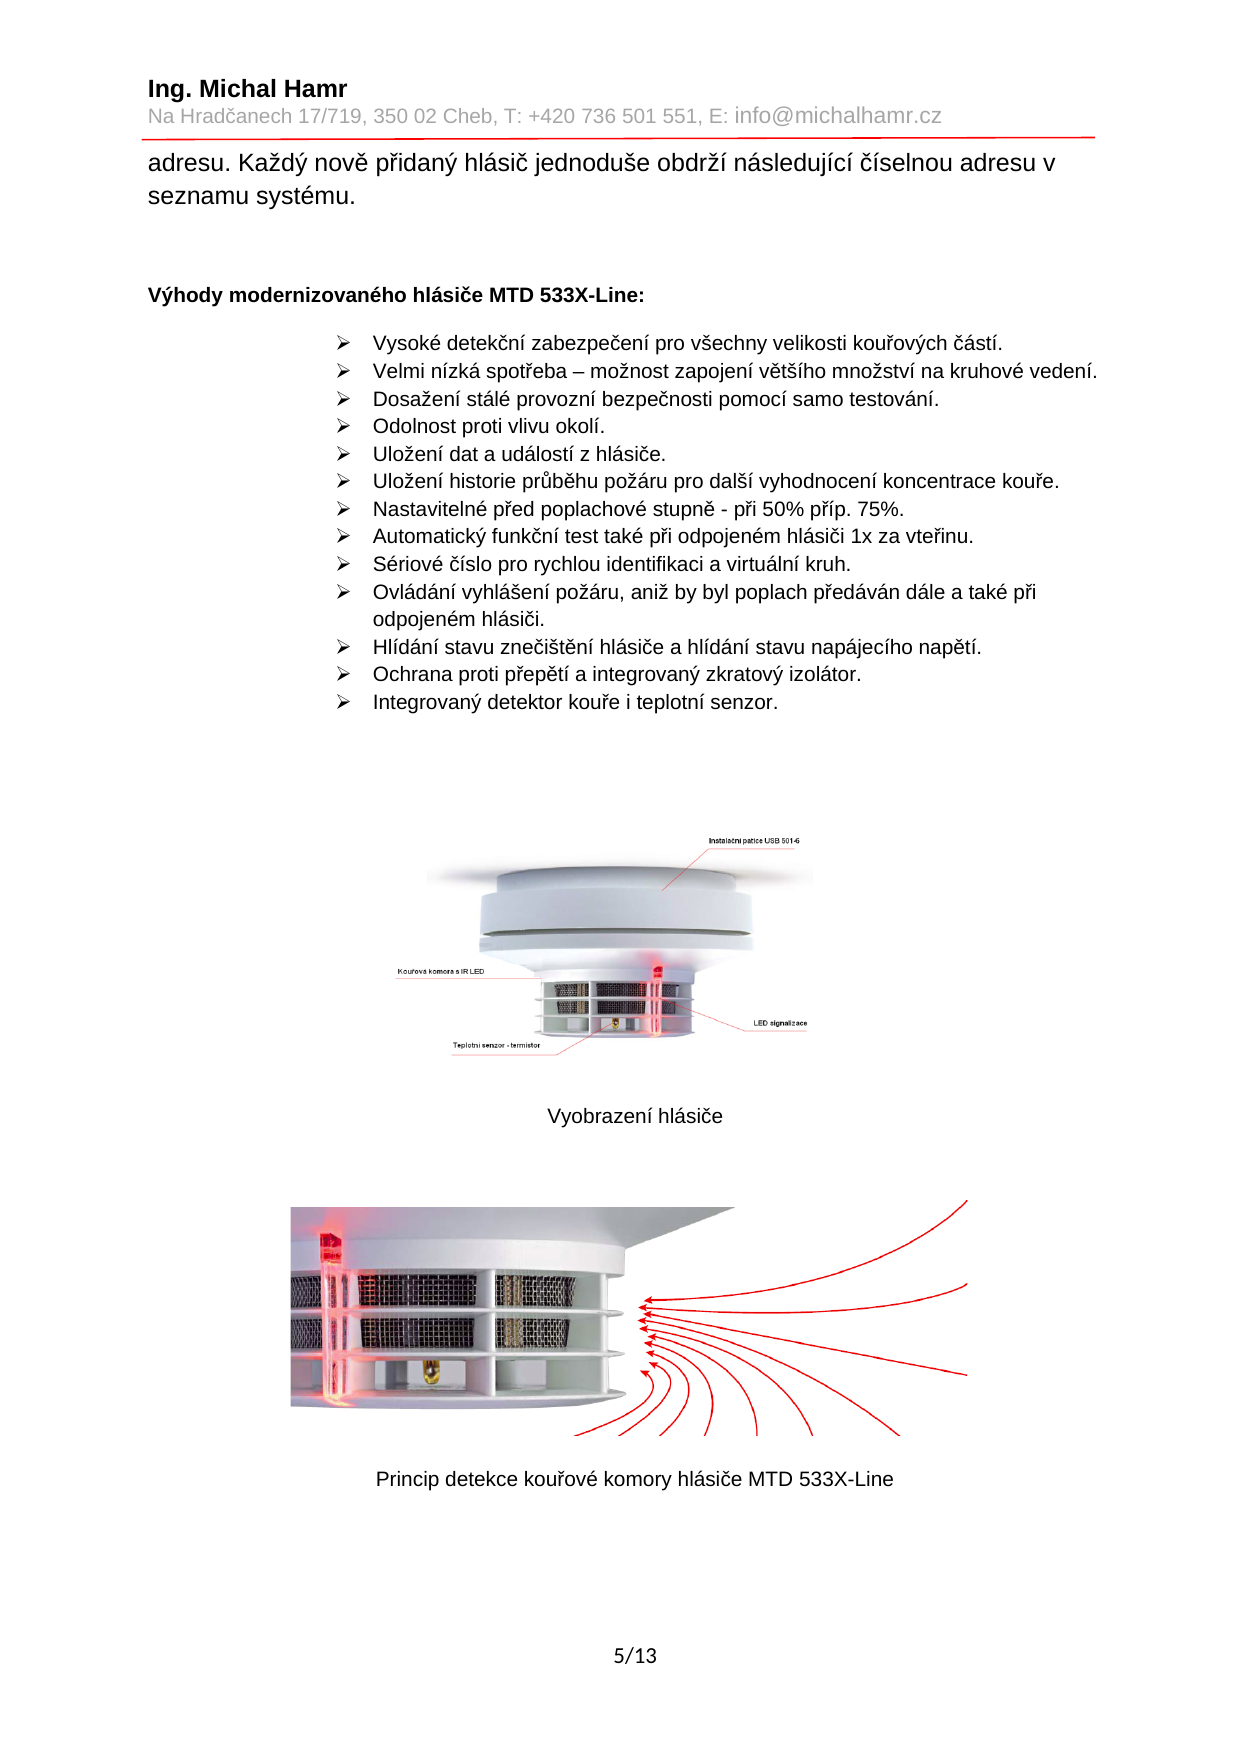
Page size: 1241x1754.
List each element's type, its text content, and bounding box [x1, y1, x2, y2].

list Sériové číslo pro rychlou identifikaci a virtuální kruh. [335, 552, 1122, 576]
list Odolnost proti vlivu okolí. [335, 414, 1122, 438]
list Uložení dat a událostí z hlásiče. [335, 442, 1122, 466]
list Velmi nízká spotřeba – možnost zapojení většího množství na kruhové vedení. [335, 359, 1122, 383]
list Integrovaný detektor kouře i teplotní senzor. [335, 690, 1122, 714]
list Nastavitelné před poplachové stupně - při 50% příp. 75%. [335, 497, 1122, 521]
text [148, 148, 1122, 209]
list Ochrana proti přepětí a integrovaný zkratový izolátor. [335, 662, 1122, 686]
list Vysoké detekční zabezpečení pro všechny velikosti kouřových částí. [335, 331, 1122, 355]
list Uložení historie průběhu požáru pro další vyhodnocení koncentrace kouře. [335, 469, 1122, 493]
list Ovládání vyhlášení požáru, aniž by byl poplach předáván dále a také při odpojeném hlásiči. [335, 579, 1122, 631]
picture [391, 828, 825, 1064]
list Automatický funkční test také při odpojeném hlásiči 1x za vteřinu. [335, 524, 1122, 548]
list Hlídání stavu znečištění hlásiče a hlídání stavu napájecího napětí. [335, 635, 1122, 659]
text Výhody modernizovaného hlásiče MTD 533X-Line: [148, 283, 1122, 307]
list Dosažení stálé provozní bezpečnosti pomocí samo testování. [335, 386, 1122, 410]
text Vyobrazení hlásiče [148, 1104, 1122, 1128]
text Princip detekce kouřové komory hlásiče MTD 533X-Line [148, 1466, 1122, 1490]
